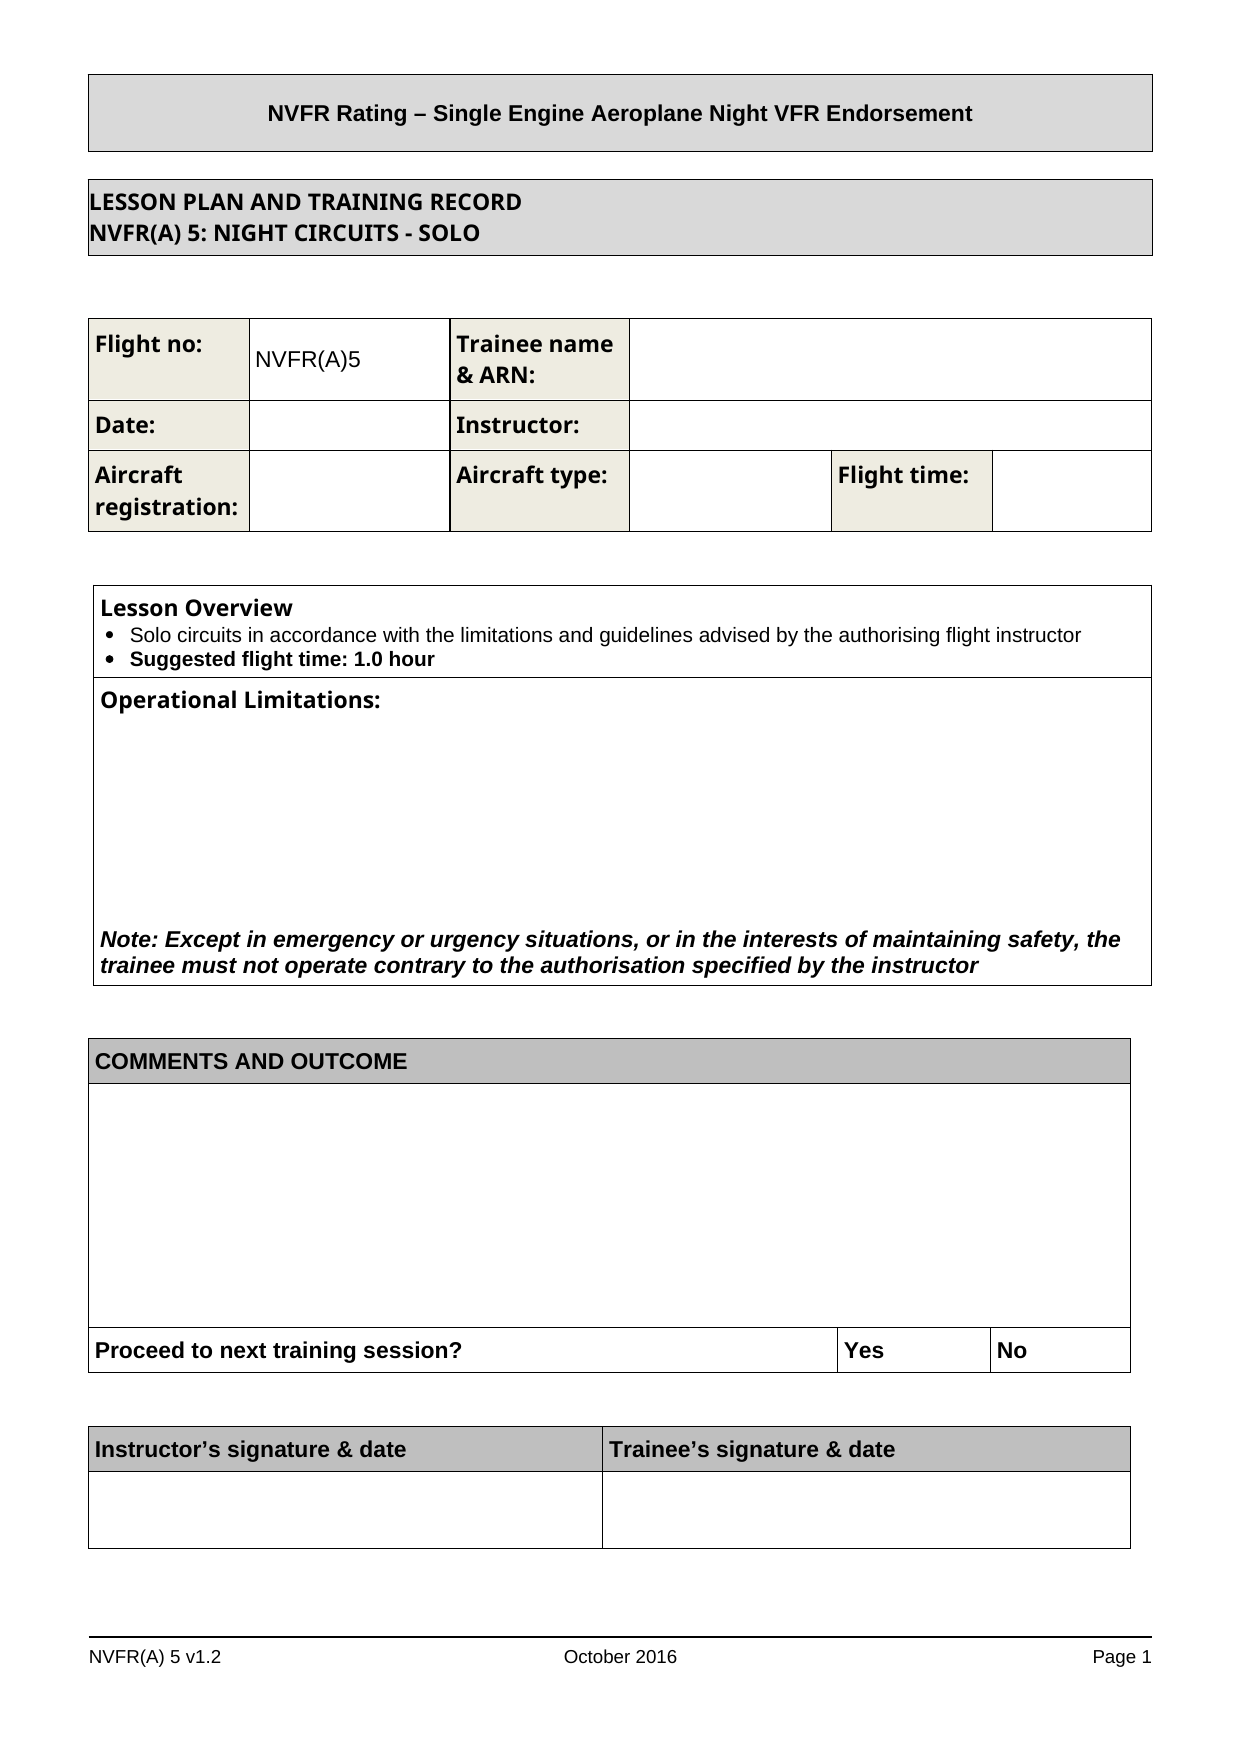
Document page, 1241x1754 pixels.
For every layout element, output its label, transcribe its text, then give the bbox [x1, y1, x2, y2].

table_cell Yes [838, 1328, 990, 1372]
table_cell Date: [89, 401, 249, 449]
table_cell [250, 401, 449, 449]
table_cell [993, 451, 1151, 531]
table_header NVFR(A)5 [250, 319, 449, 399]
table_cell [603, 1472, 1130, 1548]
table_cell [250, 451, 449, 531]
table_cell Proceed to next training session? [89, 1328, 837, 1372]
table_header Trainee’s signature & date [603, 1427, 1130, 1471]
table_cell Flight time: [832, 451, 992, 531]
table_cell [89, 1472, 602, 1548]
table_header Instructor’s signature & date [89, 1427, 602, 1471]
table_cell Aircraft registration: [89, 451, 249, 531]
table_header Lesson Overview Solo circuits in accordance with the limitations and guidelines advised by the authorising flight instructor Suggested flight time: 1.0 hour [94, 586, 1151, 677]
table_cell Aircraft type: [451, 451, 629, 531]
table_header [630, 319, 1151, 399]
table_cell No [991, 1328, 1130, 1372]
table_header Flight no: [89, 319, 249, 399]
table_cell [630, 451, 831, 531]
table_header Trainee name & ARN: [451, 319, 629, 399]
table_cell [89, 1084, 1130, 1327]
table_cell [630, 401, 1151, 449]
table_cell Operational Limitations: Note: Except in emergency or urgency situations, or in the interests of maintaining safety, the trainee must not operate contrary to the authorisation specified by the instructor [94, 678, 1151, 984]
table_cell Instructor: [451, 401, 629, 449]
table_header COMMENTS AND OUTCOME [89, 1039, 1130, 1083]
